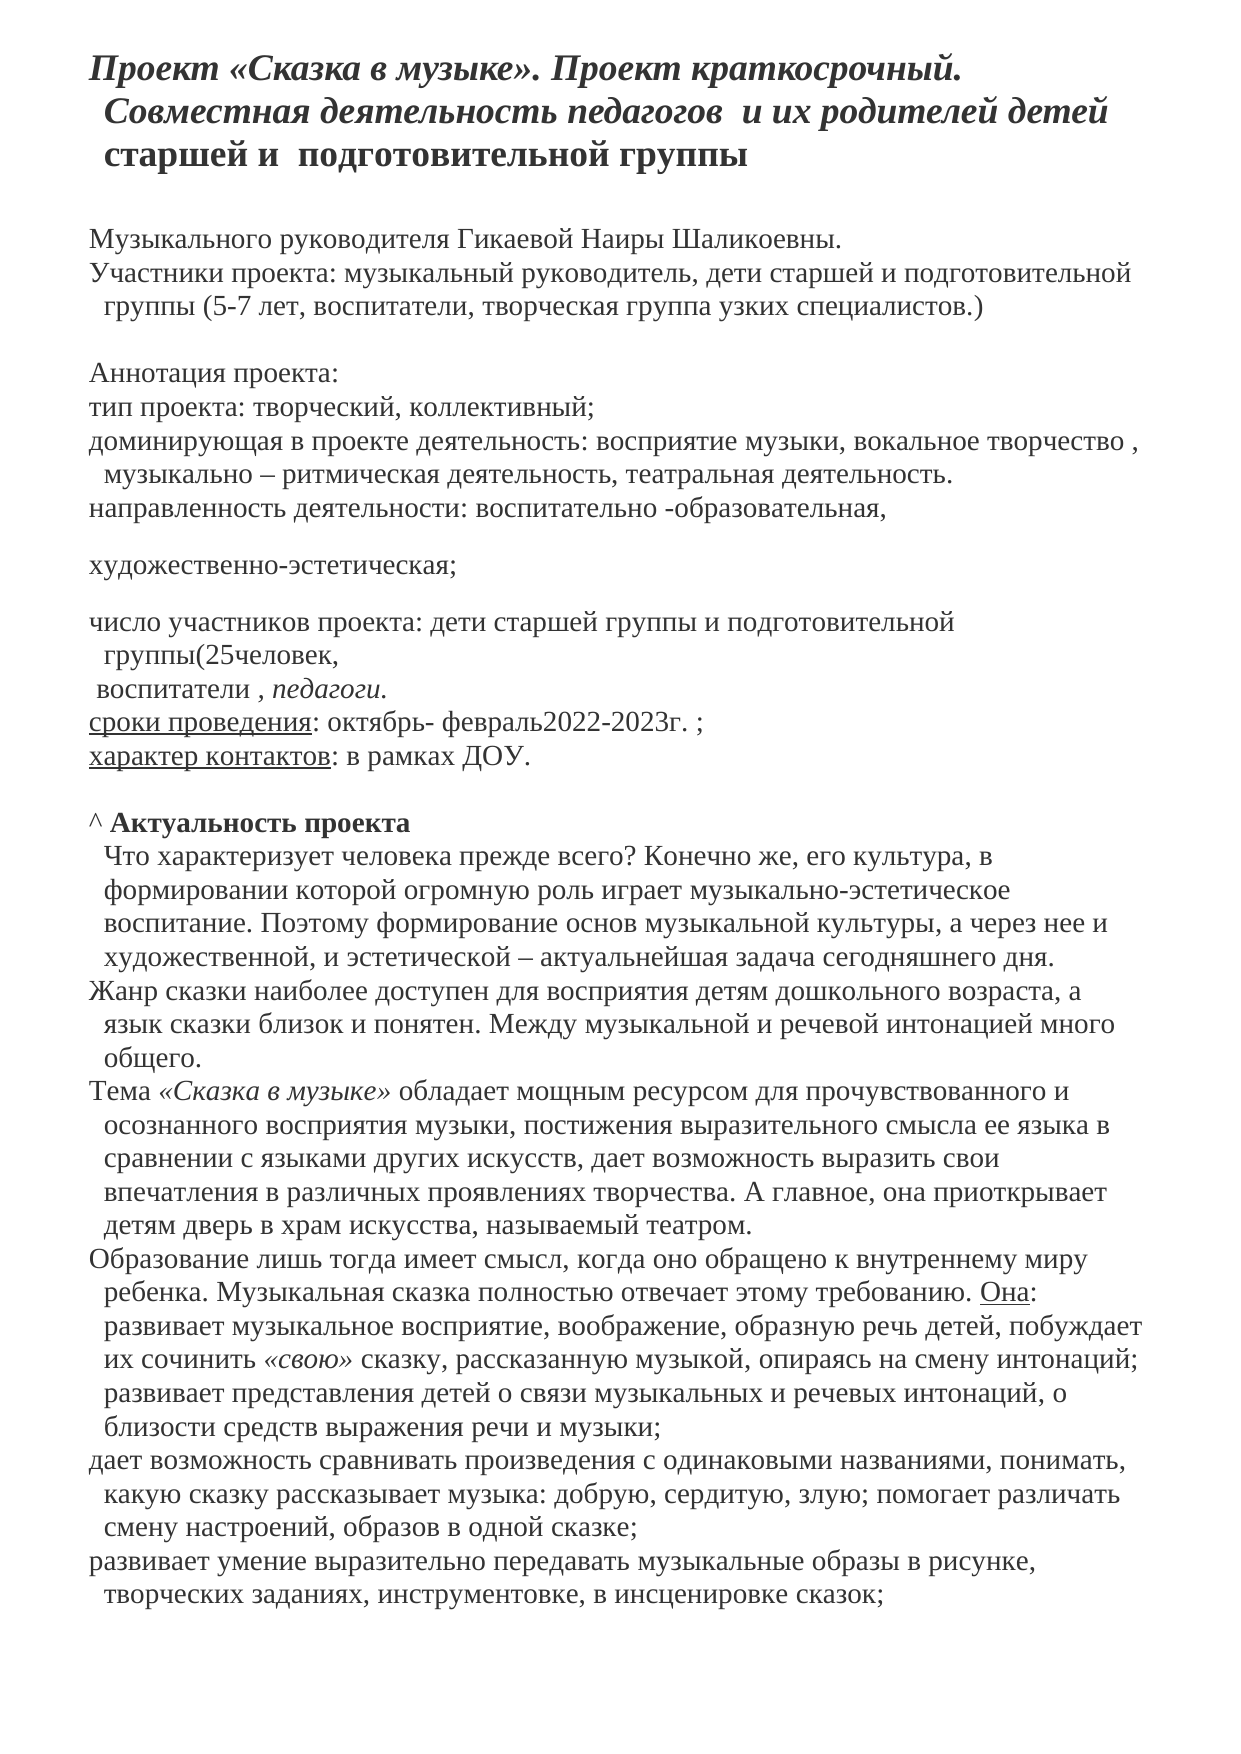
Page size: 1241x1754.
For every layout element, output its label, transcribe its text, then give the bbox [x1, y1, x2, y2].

text Жанр сказки наиболее доступен для восприятия детям дошкольного возраста, а язык сказки близок и понятен. Между музыкальной и речевой интонацией много общего. [89, 973, 1152, 1073]
text Музыкального руководителя Гикаевой Наиры Шаликоевны. [89, 221, 1152, 255]
text тип проекта: творческий, коллективный; [89, 389, 1152, 423]
text доминирующая в проекте деятельность: восприятие музыки, вокальное творчество , музыкально – ритмическая деятельность, театральная деятельность. [89, 423, 1152, 490]
text воспитатели , педагоги. [89, 671, 1152, 704]
text направленность деятельности: воспитательно -образовательная, [89, 490, 1152, 523]
text развивает умение выразительно передавать музыкальные образы в рисунке, творческих заданиях, инструментовке, в инсценировке сказок; [89, 1543, 1152, 1610]
text Проект «Сказка в музыке». Проект краткосрочный. Совместная деятельность педагогов и их родителей детей старшей и подготовительной группы [89, 45, 1152, 174]
text Аннотация проекта: [89, 356, 1152, 389]
text художественно-эстетическая; [89, 547, 1152, 580]
text число участников проекта: дети старшей группы и подготовительной группы(25человек, [89, 604, 1152, 671]
text Участники проекта: музыкальный руководитель, дети старшей и подготовительной группы (5-7 лет, воспитатели, творческая группа узких специалистов.) [89, 255, 1152, 322]
text Что характеризует человека прежде всего? Конечно же, его культура, в формировании которой огромную роль играет музыкально-эстетическое воспитание. Поэтому формирование основ музыкальной культуры, а через нее и художественной, и эстетической – актуальнейшая задача сегодняшнего дня. [103, 838, 1152, 973]
text Тема «Сказка в музыке» обладает мощным ресурсом для прочувствованного и осознанного восприятия музыки, постижения выразительного смысла ее языка в сравнении с языками других искусств, дает возможность выразить свои впечатления в различных проявлениях творчества. А главное, она приоткрывает детям дверь в храм искусства, называемый театром. [89, 1073, 1152, 1241]
text сроки проведения: октябрь- февраль2022-2023г. ; [89, 704, 1152, 738]
text ^ Актуальность проекта [89, 805, 1152, 838]
text характер контактов: в рамках ДОУ. [89, 738, 1152, 771]
text Образование лишь тогда имеет смысл, когда оно обращено к внутреннему миру ребенка. Музыкальная сказка полностью отвечает этому требованию. Она: развивает музыкальное восприятие, воображение, образную речь детей, побуждает их сочинить «свою» сказку, рассказанную музыкой, опираясь на смену интонаций; развивает представления детей о связи музыкальных и речевых интонаций, о близости средств выражения речи и музыки; [89, 1241, 1152, 1442]
text дает возможность сравнивать произведения с одинаковыми названиями, понимать, какую сказку рассказывает музыка: добрую, сердитую, злую; помогает различать смену настроений, образов в одной сказке; [89, 1442, 1152, 1543]
